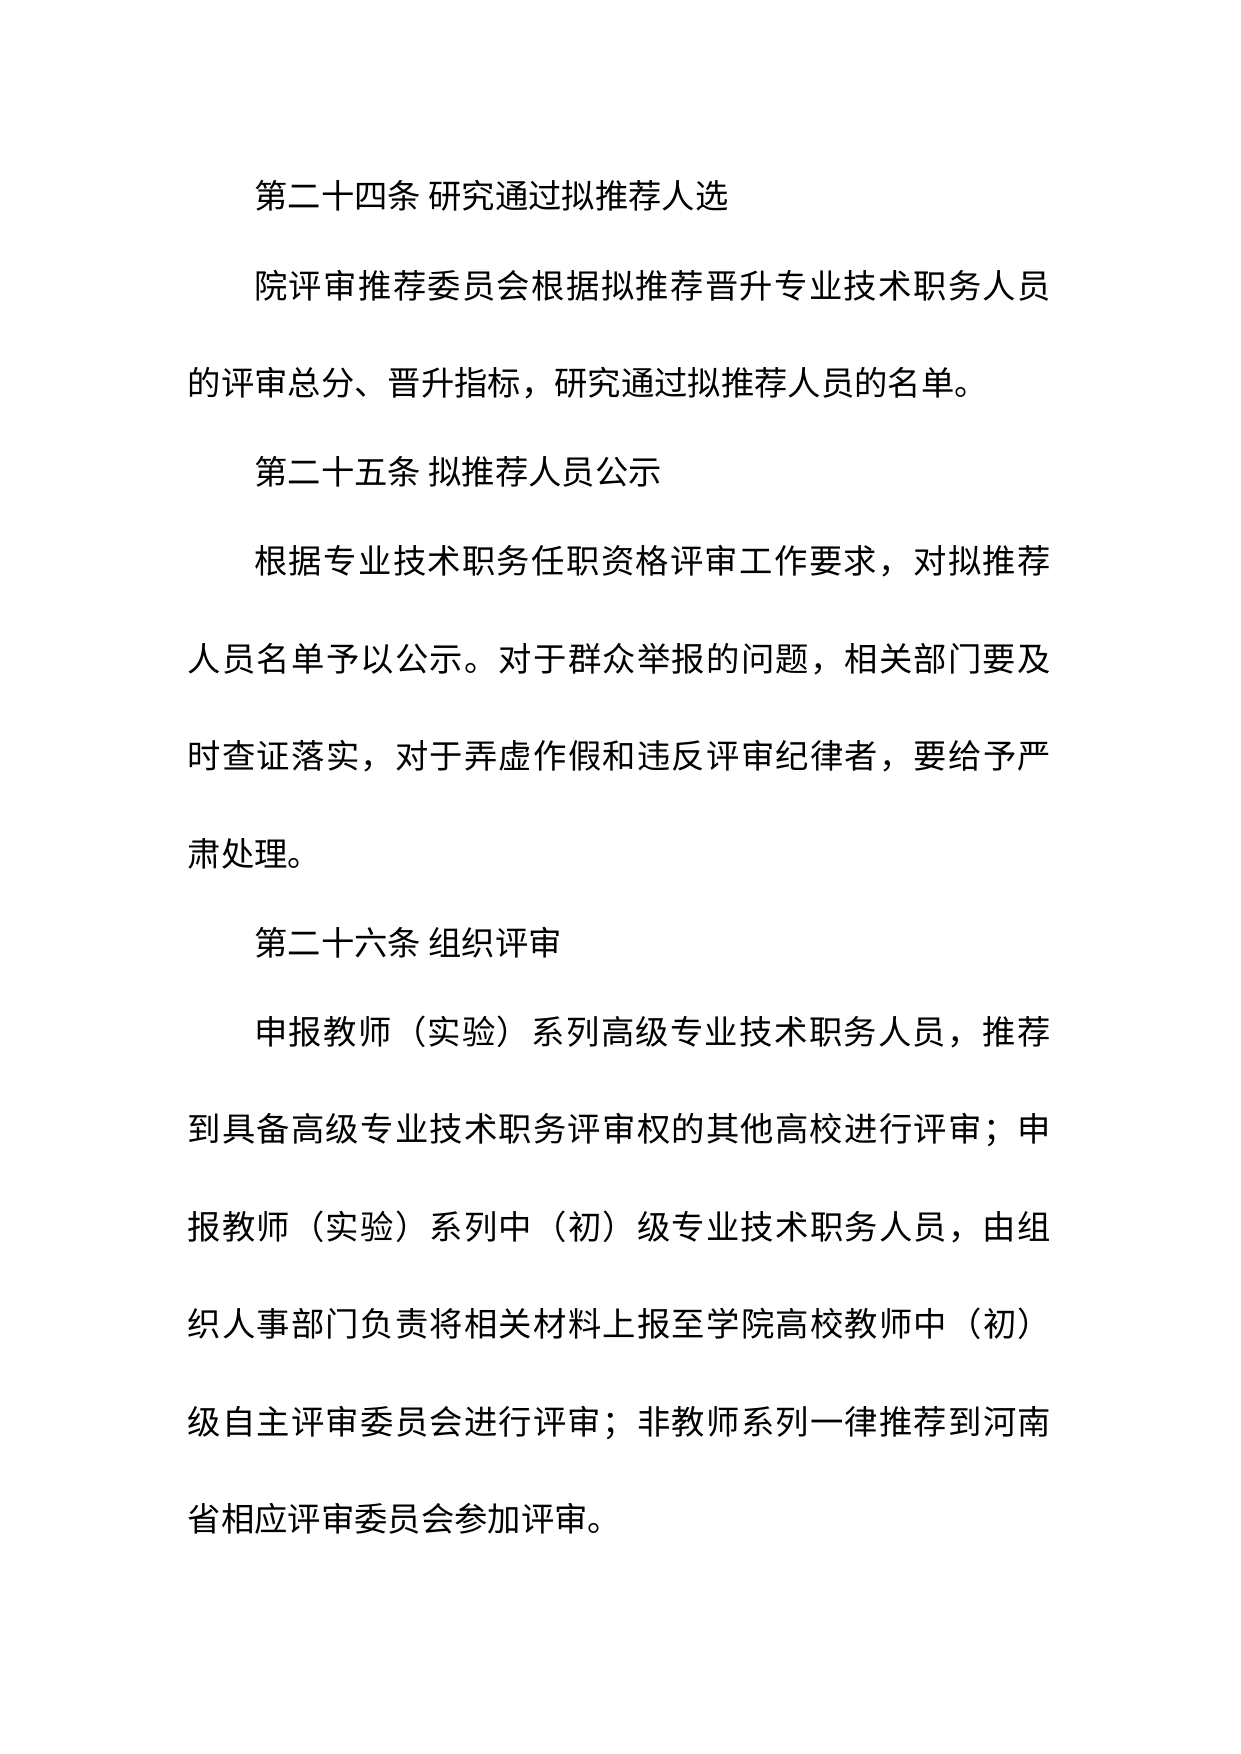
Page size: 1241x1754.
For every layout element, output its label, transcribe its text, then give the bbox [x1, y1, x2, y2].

text 申报教师（实验）系列高级专业技术职务人员，推荐到具备高级专业技术职务评审权的其他高校进行评审；申报教师（实验）系列中（初）级专业技术职务人员，由组织人事部门负责将相关材料上报至学院高校教师中（初）级自主评审委员会进行评审；非教师系列一律推荐到河南省相应评审委员会参加评审。 [187, 997, 1053, 1550]
text 第二十六条 组织评审 [187, 908, 1053, 973]
text 院评审推荐委员会根据拟推荐晋升专业技术职务人员的评审总分、晋升指标，研究通过拟推荐人员的名单。 [187, 251, 1053, 413]
text 第二十五条 拟推荐人员公示 [187, 438, 1053, 503]
text 根据专业技术职务任职资格评审工作要求，对拟推荐人员名单予以公示。对于群众举报的问题，相关部门要及时查证落实，对于弄虚作假和违反评审纪律者，要给予严肃处理。 [187, 527, 1053, 884]
text 第二十四条 研究通过拟推荐人选 [187, 162, 1053, 227]
